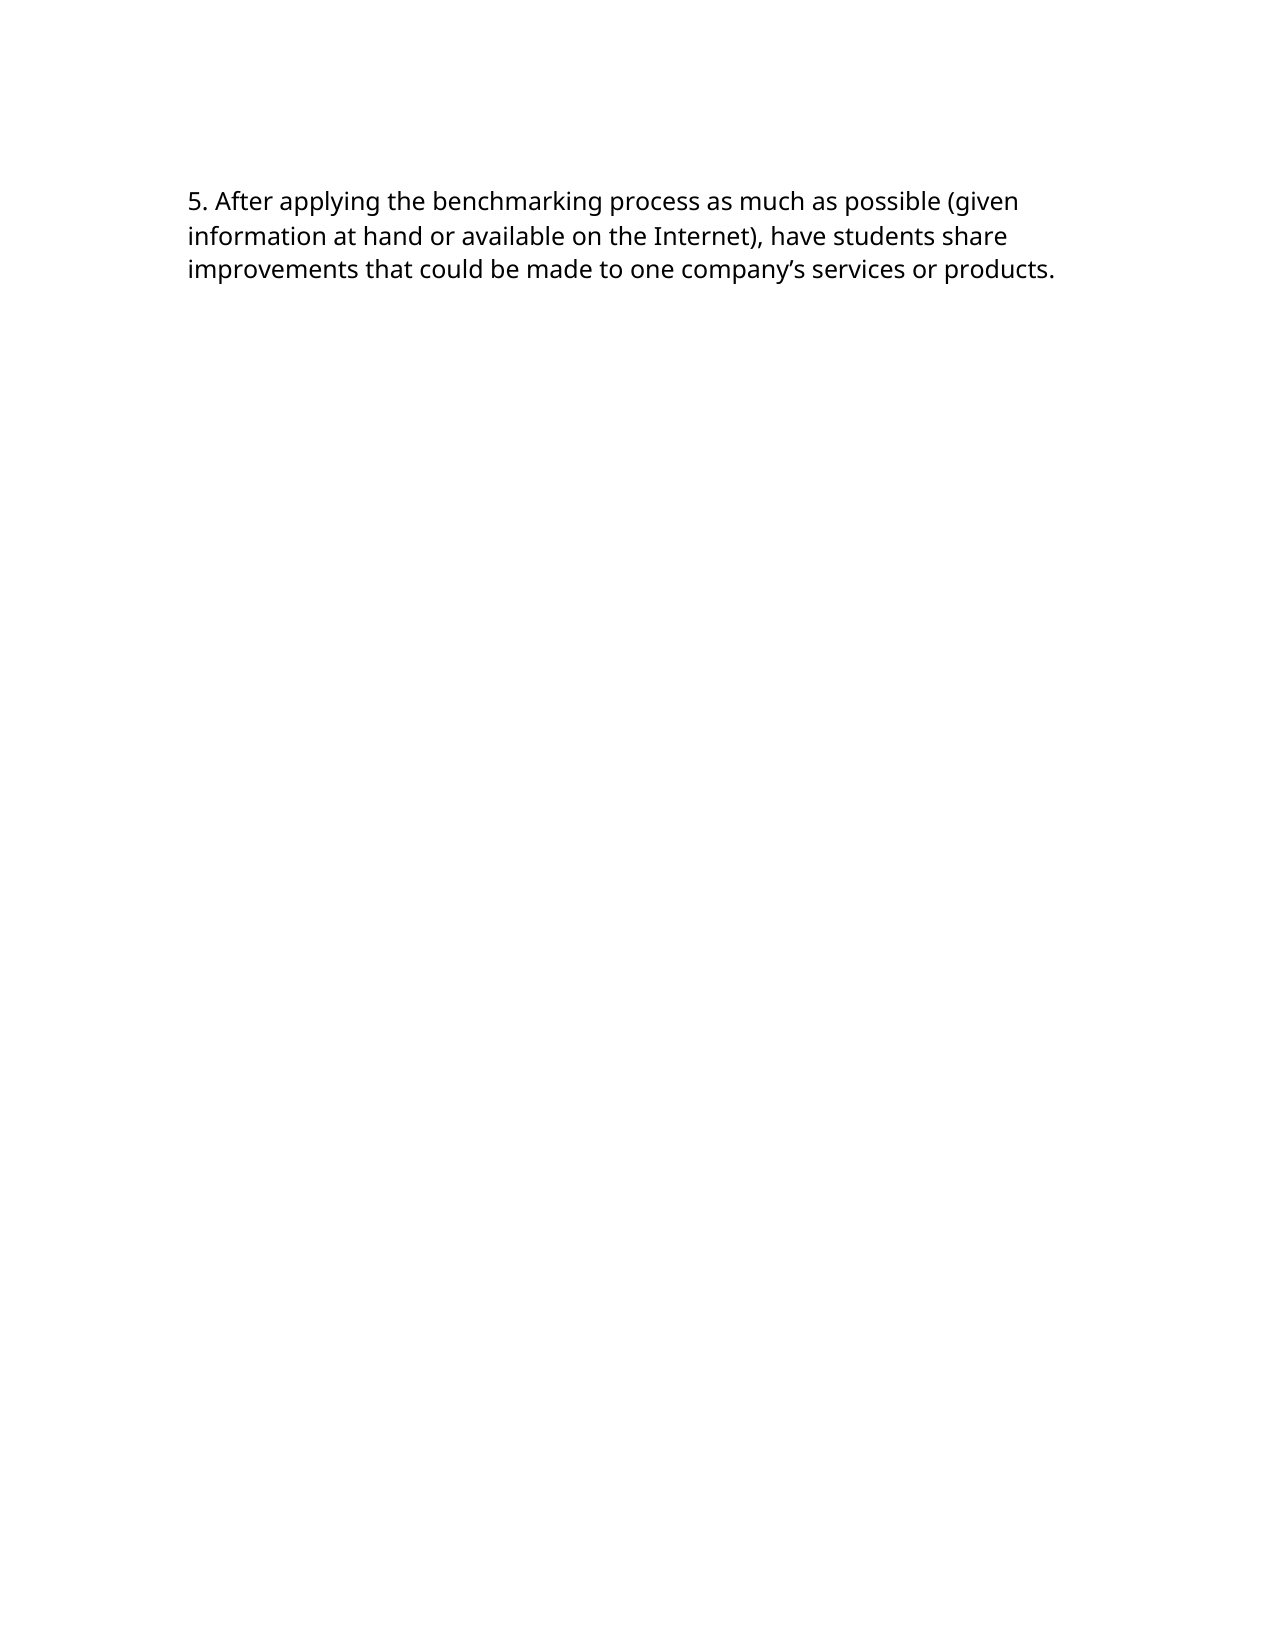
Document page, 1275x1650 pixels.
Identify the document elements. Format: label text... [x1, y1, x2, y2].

text 5. After applying the benchmarking process as much as possible (given information at hand or available on the Internet), have students share improvements that could be made to one company’s services or products. [187, 184, 1087, 286]
